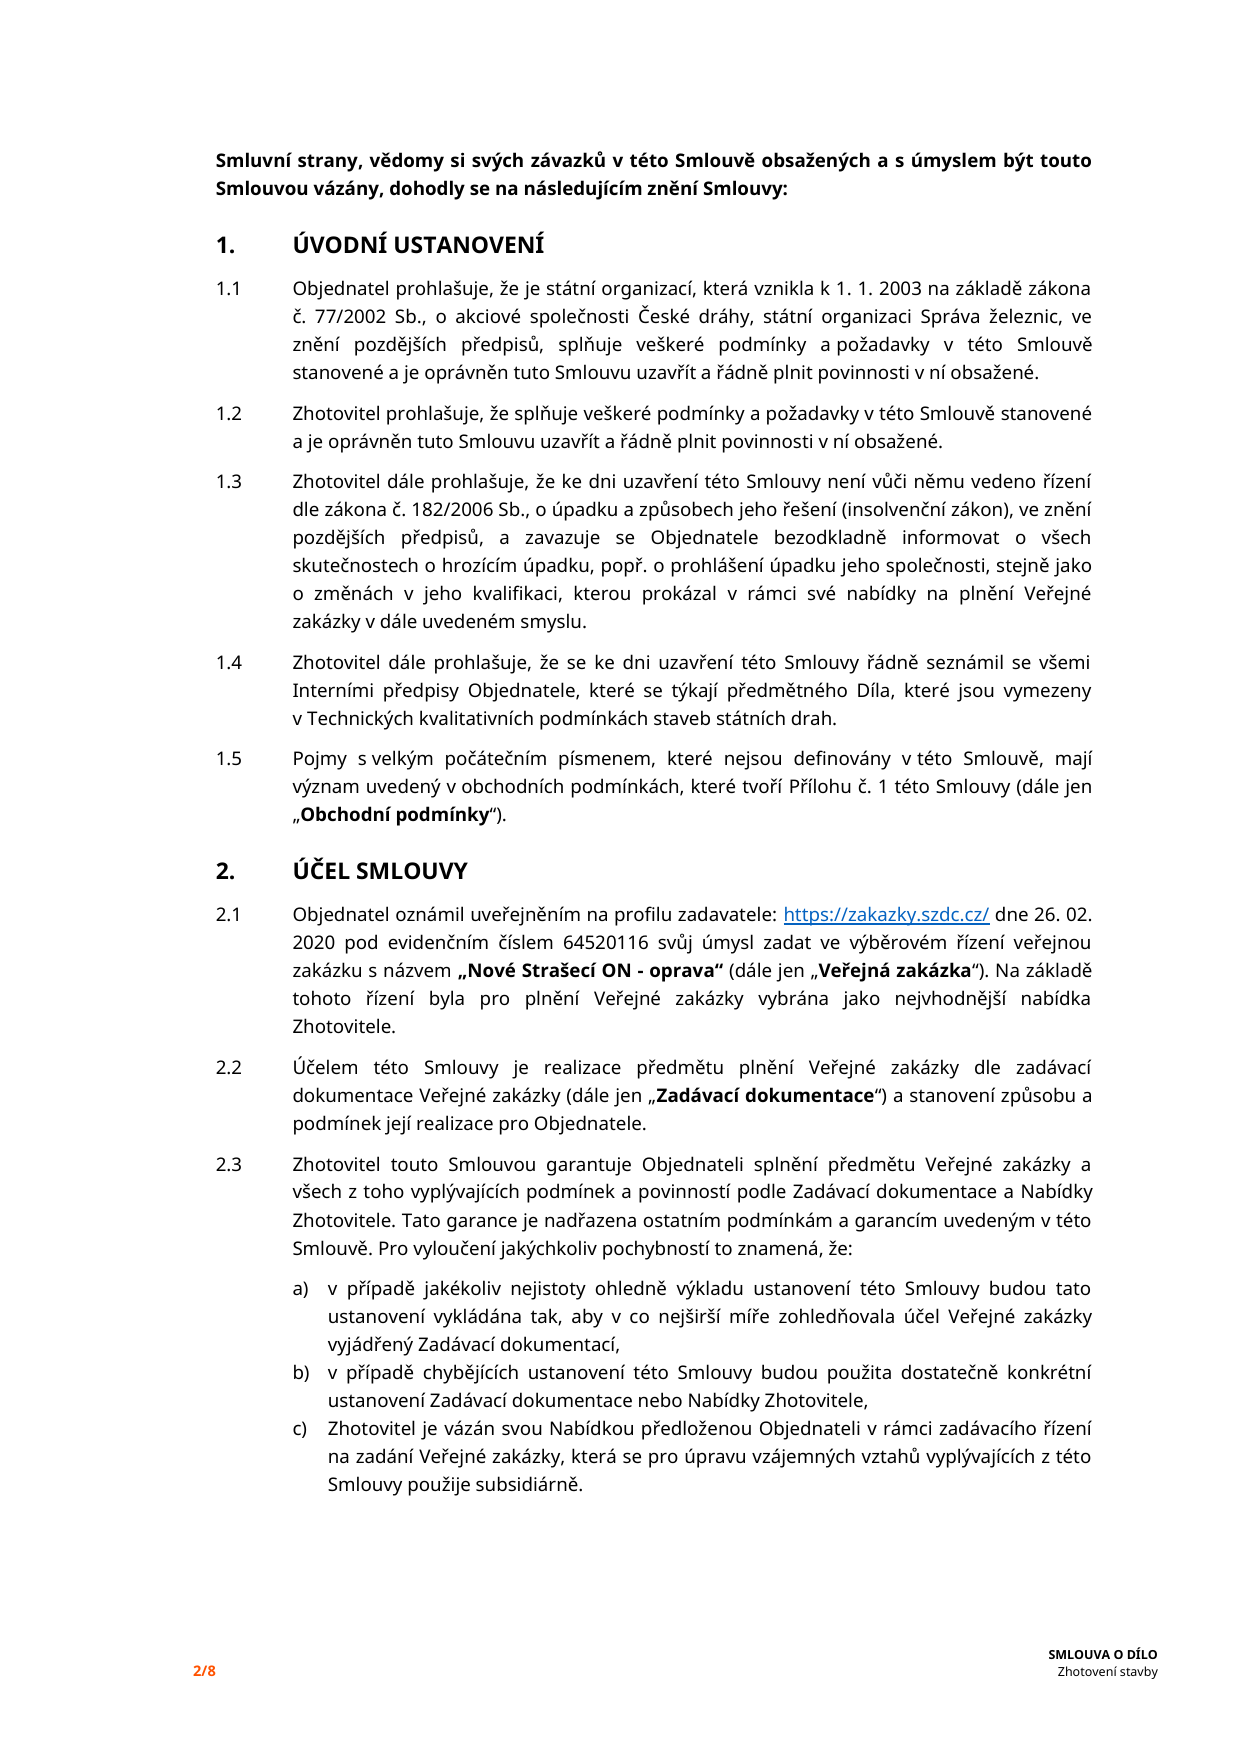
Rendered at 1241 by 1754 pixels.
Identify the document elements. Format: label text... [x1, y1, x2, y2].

text v případě jakékoliv nejistoty ohledně výkladu ustanovení této Smlouvy budou tato ustanovení vykládána tak, aby v co nejširší míře zohledňovala účel Veřejné zakázky vyjádřený Zadávací dokumentací, [292, 1275, 1093, 1357]
text ÚČEL SMLOUVY [216, 855, 1093, 886]
text Objednatel oznámil uveřejněním na profilu zadavatele: https://zakazky.szdc.cz/ dne 26. 02. 2020 pod evidenčním číslem 64520116 svůj úmysl zadat ve výběrovém řízení veřejnou zakázku s názvem „Nové Strašecí ON - oprava“ (dále jen „Veřejná zakázka“). Na základě tohoto řízení byla pro plnění Veřejné zakázky vybrána jako nejvhodnější nabídka Zhotovitele. [216, 902, 1093, 1039]
text ÚVODNÍ USTANOVENÍ [216, 228, 1093, 260]
text Zhotovitel je vázán svou Nabídkou předloženou Objednateli v rámci zadávacího řízení na zadání Veřejné zakázky, která se pro úpravu vzájemných vztahů vyplývajících z této Smlouvy použije subsidiárně. [292, 1416, 1093, 1497]
text Zhotovitel prohlašuje, že splňuje veškeré podmínky a požadavky v této Smlouvě stanovené a je oprávněn tuto Smlouvu uzavřít a řádně plnit povinnosti v ní obsažené. [216, 400, 1093, 453]
text Objednatel prohlašuje, že je státní organizací, která vznikla k 1. 1. 2003 na základě zákona č. 77/2002 Sb., o akciové společnosti České dráhy, státní organizaci Správa železnic, ve znění pozdějších předpisů, splňuje veškeré podmínky a požadavky v této Smlouvě stanovené a je oprávněn tuto Smlouvu uzavřít a řádně plnit povinnosti v ní obsažené. [216, 275, 1093, 385]
text Účelem této Smlouvy je realizace předmětu plnění Veřejné zakázky dle zadávací dokumentace Veřejné zakázky (dále jen „Zadávací dokumentace“) a stanovení způsobu a podmínek její realizace pro Objednatele. [216, 1054, 1093, 1136]
text Smluvní strany, vědomy si svých závazků v této Smlouvě obsažených a s úmyslem být touto Smlouvou vázány, dohodly se na následujícím znění Smlouvy: [216, 147, 1093, 201]
text Zhotovitel dále prohlašuje, že se ke dni uzavření této Smlouvy řádně seznámil se všemi Interními předpisy Objednatele, které se týkají předmětného Díla, které jsou vymezeny v Technických kvalitativních podmínkách staveb státních drah. [216, 649, 1093, 731]
text Pojmy s velkým počátečním písmenem, které nejsou definovány v této Smlouvě, mají význam uvedený v obchodních podmínkách, které tvoří Přílohu č. 1 této Smlouvy (dále jen „Obchodní podmínky“). [216, 746, 1093, 827]
text Zhotovitel dále prohlašuje, že ke dni uzavření této Smlouvy není vůči němu vedeno řízení dle zákona č. 182/2006 Sb., o úpadku a způsobech jeho řešení (insolvenční zákon), ve znění pozdějších předpisů, a zavazuje se Objednatele bezodkladně informovat o všech skutečnostech o hrozícím úpadku, popř. o prohlášení úpadku jeho společnosti, stejně jako o změnách v jeho kvalifikaci, kterou prokázal v rámci své nabídky na plnění Veřejné zakázky v dále uvedeném smyslu. [216, 468, 1093, 634]
text v případě chybějících ustanovení této Smlouvy budou použita dostatečně konkrétní ustanovení Zadávací dokumentace nebo Nabídky Zhotovitele, [292, 1359, 1093, 1413]
text Zhotovitel touto Smlouvou garantuje Objednateli splnění předmětu Veřejné zakázky a všech z toho vyplývajících podmínek a povinností podle Zadávací dokumentace a Nabídky Zhotovitele. Tato garance je nadřazena ostatním podmínkám a garancím uvedeným v této Smlouvě. Pro vyloučení jakýchkoliv pochybností to znamená, že: [216, 1151, 1093, 1260]
